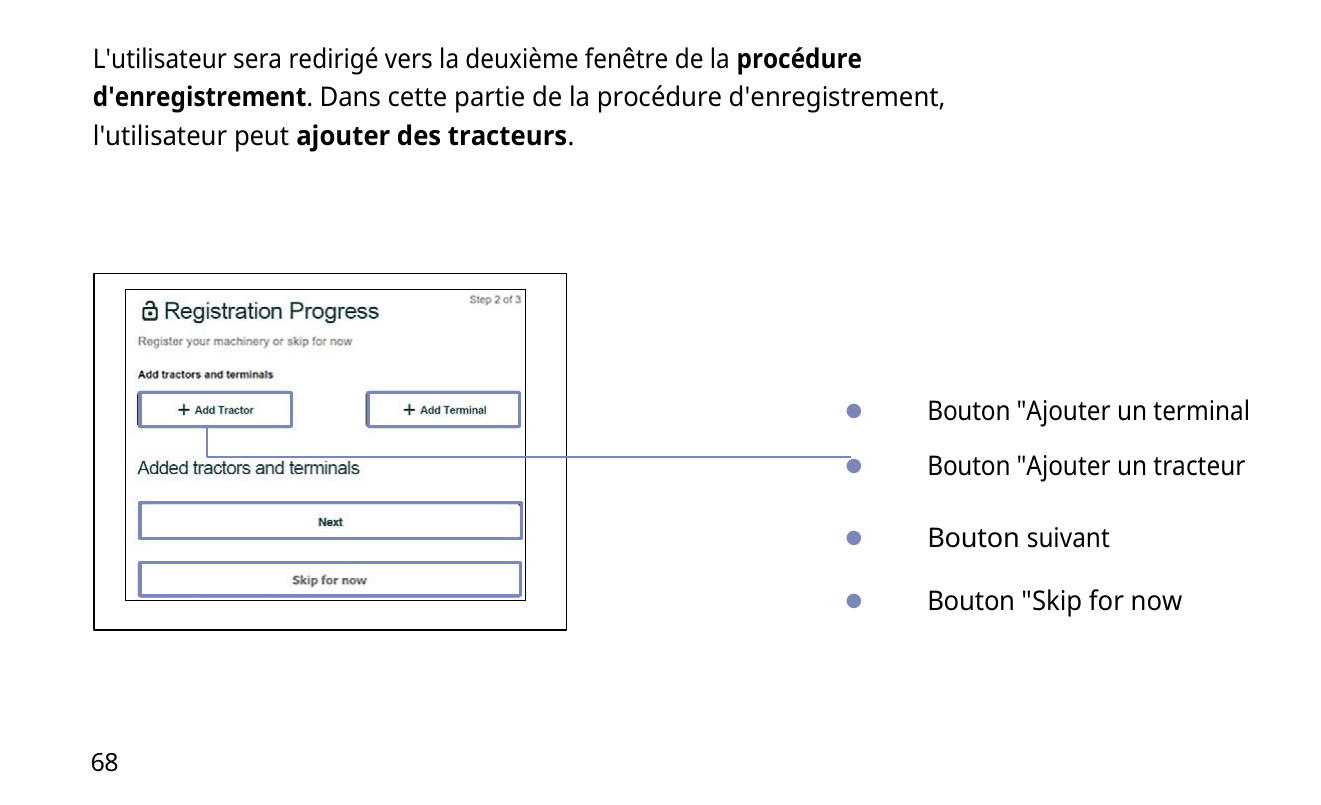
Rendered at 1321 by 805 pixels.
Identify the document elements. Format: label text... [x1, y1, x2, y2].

picture [142, 394, 290, 425]
picture [126, 290, 525, 600]
text L'utilisateur sera redirigé vers la deuxième fenêtre de la procédure d'enregistrement. Dans cette partie de la procédure d'enregistrement, l'utilisateur peut ajouter des tracteurs. [93, 39, 973, 153]
list Bouton "Skip for now [844, 581, 1258, 618]
list Bouton "Ajouter un terminal [844, 391, 1258, 428]
list Bouton "Ajouter un tracteur [844, 446, 1258, 483]
list Bouton suivant [844, 518, 1258, 555]
